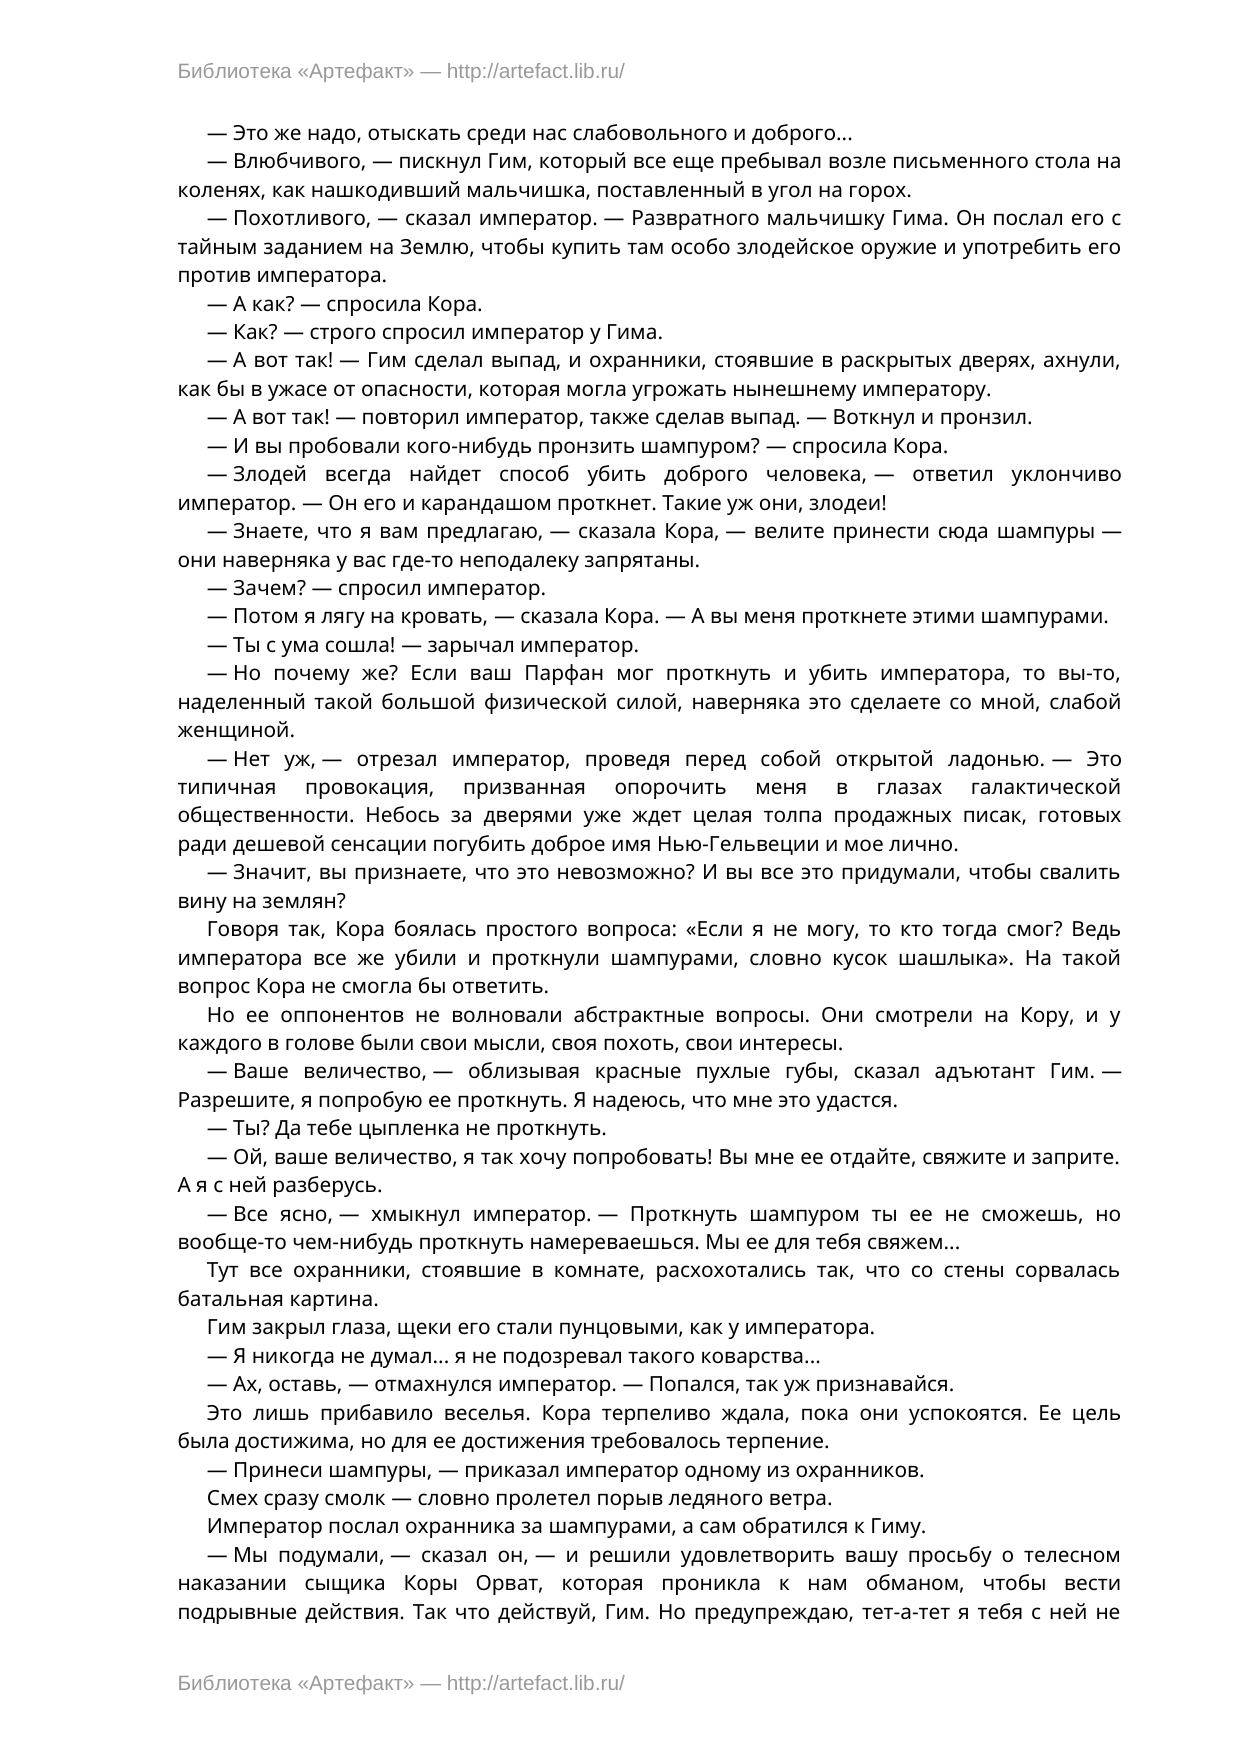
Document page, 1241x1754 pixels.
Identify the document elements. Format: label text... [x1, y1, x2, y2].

text — Но почему же? Если ваш Парфан мог проткнуть и убить императора, то вы-то, наделенный такой большой физической силой, наверняка это сделаете со мной, слабой женщиной. [177, 658, 1122, 744]
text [177, 1540, 1122, 1625]
text — Ой, ваше величество, я так хочу попробовать! Вы мне ее отдайте, свяжите и заприте. А я с ней разберусь. [177, 1142, 1122, 1199]
text — Как? — строго спросил император у Гима. [177, 317, 1122, 346]
text — Ах, оставь, — отмахнулся император. — Попался, так уж признавайся. [177, 1369, 1122, 1398]
text — Ты? Да тебе цыпленка не проткнуть. [177, 1113, 1122, 1142]
text — Потом я лягу на кровать, — сказала Кора. — А вы меня проткнете этими шампурами. [177, 602, 1122, 630]
text — Похотливого, — сказал император. — Развратного мальчишку Гима. Он послал его с тайным заданием на Землю, чтобы купить там особо злодейское оружие и употребить его против императора. [177, 203, 1122, 289]
text — А вот так! — повторил император, также сделав выпад. — Воткнул и пронзил. [177, 402, 1122, 431]
text — Злодей всегда найдет способ убить доброго человека, — ответил уклончиво император. — Он его и карандашом проткнет. Такие уж они, злодеи! [177, 459, 1122, 516]
text — Я никогда не думал... я не подозревал такого коварства... [177, 1341, 1122, 1369]
text Гим закрыл глаза, щеки его стали пунцовыми, как у императора. [177, 1312, 1122, 1341]
text — А вот так! — Гим сделал выпад, и охранники, стоявшие в раскрытых дверях, ахнули, как бы в ужасе от опасности, которая могла угрожать нынешнему императору. [177, 346, 1122, 402]
text — Знаете, что я вам предлагаю, — сказала Кора, — велите принести сюда шампуры — они наверняка у вас где-то неподалеку запрятаны. [177, 516, 1122, 573]
text — Нет уж, — отрезал император, проведя перед собой открытой ладонью. — Это типичная провокация, призванная опорочить меня в глазах галактической общественности. Небось за дверями уже ждет целая толпа продажных писак, готовых ради дешевой сенсации погубить доброе имя Нью-Гельвеции и мое лично. [177, 744, 1122, 857]
text — Все ясно, — хмыкнул император. — Проткнуть шампуром ты ее не сможешь, но вообще-то чем-нибудь проткнуть намереваешься. Мы ее для тебя свяжем... [177, 1199, 1122, 1256]
text — Ты с ума сошла! — зарычал император. [177, 630, 1122, 658]
text — Ваше величество, — облизывая красные пухлые губы, сказал адъютант Гим. — Разрешите, я попробую ее проткнуть. Я надеюсь, что мне это удастся. [177, 1057, 1122, 1113]
text — Значит, вы признаете, что это невозможно? И вы все это придумали, чтобы свалить вину на землян? [177, 857, 1122, 914]
text Император послал охранника за шампурами, а сам обратился к Гиму. [177, 1512, 1122, 1540]
text — Это же надо, отыскать среди нас слабовольного и доброго... [177, 118, 1122, 147]
text Это лишь прибавило веселья. Кора терпеливо ждала, пока они успокоятся. Ее цель была достижима, но для ее достижения требовалось терпение. [177, 1398, 1122, 1455]
text — И вы пробовали кого-нибудь пронзить шампуром? — спросила Кора. [177, 431, 1122, 459]
text — А как? — спросила Кора. [177, 289, 1122, 317]
text — Принеси шампуры, — приказал император одному из охранников. [177, 1455, 1122, 1483]
text — Зачем? — спросил император. [177, 573, 1122, 602]
text Но ее оппонентов не волновали абстрактные вопросы. Они смотрели на Кору, и у каждого в голове были свои мысли, своя похоть, свои интересы. [177, 1000, 1122, 1057]
text Говоря так, Кора боялась простого вопроса: «Если я не могу, то кто тогда смог? Ведь императора все же убили и проткнули шампурами, словно кусок шашлыка». На такой вопрос Кора не смогла бы ответить. [177, 914, 1122, 1000]
text Смех сразу смолк — словно пролетел порыв ледяного ветра. [177, 1483, 1122, 1512]
text Тут все охранники, стоявшие в комнате, расхохотались так, что со стены сорвалась батальная картина. [177, 1256, 1122, 1312]
text — Влюбчивого, — пискнул Гим, который все еще пребывал возле письменного стола на коленях, как нашкодивший мальчишка, поставленный в угол на горох. [177, 147, 1122, 203]
